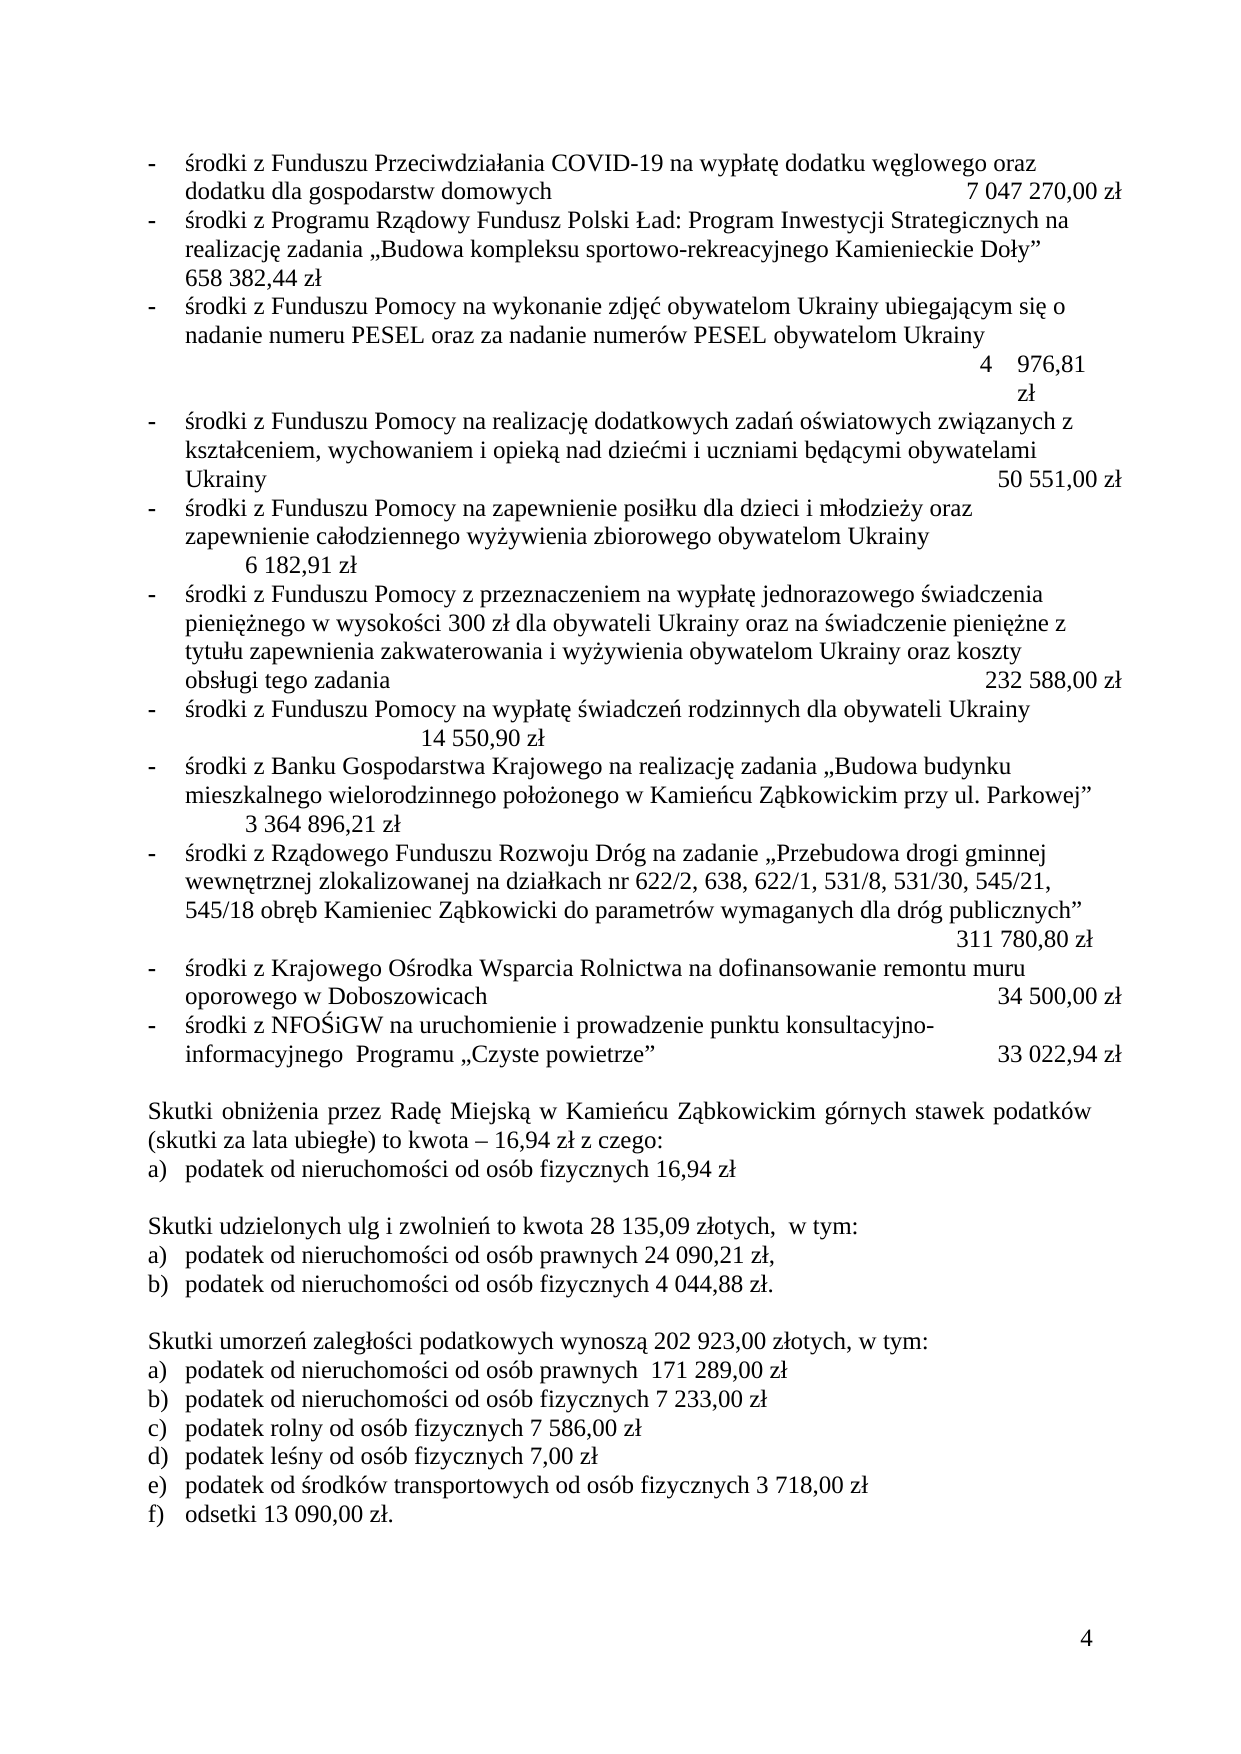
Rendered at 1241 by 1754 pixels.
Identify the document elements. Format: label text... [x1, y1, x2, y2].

list podatek od nieruchomości od osób prawnych 24 090,21 zł, [148, 1240, 1093, 1269]
list środki z Funduszu Pomocy na wykonanie zdjęć obywatelom Ukrainy ubiegającym się o nadanie numeru PESEL oraz za nadanie numerów PESEL obywatelom Ukrainy [148, 291, 1093, 349]
list środki z Krajowego Ośrodka Wsparcia Rolnictwa na dofinansowanie remontu muru oporowego w Doboszowicach 34 500,00 zł [148, 953, 1093, 1010]
list podatek leśny od osób fizycznych 7,00 zł [148, 1441, 1093, 1470]
list środki z Funduszu Pomocy na wypłatę świadczeń rodzinnych dla obywateli Ukrainy 14 550,90 zł [148, 694, 1093, 751]
list środki z Funduszu Pomocy na realizację dodatkowych zadań oświatowych związanych z kształceniem, wychowaniem i opieką nad dziećmi i uczniami będącymi obywatelami Ukrainy 50 551,00 zł [148, 406, 1093, 493]
text Skutki obniżenia przez Radę Miejską w Kamieńcu Ząbkowickim górnych stawek podatków (skutki za lata ubiegłe) to kwota – 16,94 zł z czego: [148, 1096, 1093, 1154]
list podatek od środków transportowych od osób fizycznych 3 718,00 zł [148, 1470, 1093, 1499]
list środki z Funduszu Pomocy z przeznaczeniem na wypłatę jednorazowego świadczenia pieniężnego w wysokości 300 zł dla obywateli Ukrainy oraz na świadczenie pieniężne z tytułu zapewnienia zakwaterowania i wyżywienia obywatelom Ukrainy oraz koszty obsługi tego zadania 232 588,00 zł [148, 579, 1093, 694]
list środki z Rządowego Funduszu Rozwoju Dróg na zadanie „Przebudowa drogi gminnej wewnętrznej zlokalizowanej na działkach nr 622/2, 638, 622/1, 531/8, 531/30, 545/21, 545/18 obręb Kamieniec Ząbkowicki do parametrów wymaganych dla dróg publicznych” [148, 838, 1093, 924]
text 311 780,80 zł [148, 924, 1093, 953]
list podatek od nieruchomości od osób fizycznych 16,94 zł [148, 1154, 1093, 1183]
list środki z Programu Rządowy Fundusz Polski Ład: Program Inwestycji Strategicznych na realizację zadania „Budowa kompleksu sportowo-rekreacyjnego Kamienieckie Doły” 658 382,44 zł [148, 205, 1093, 291]
list środki z NFOŚiGW na uruchomienie i prowadzenie punktu konsultacyjno-informacyjnego Programu „Czyste powietrze” 33 022,94 zł [148, 1010, 1093, 1068]
list 976,81 zł [979, 349, 1093, 406]
list podatek od nieruchomości od osób prawnych 171 289,00 zł [148, 1355, 1093, 1384]
list podatek od nieruchomości od osób fizycznych 4 044,88 zł. [148, 1269, 1093, 1298]
list podatek od nieruchomości od osób fizycznych 7 233,00 zł [148, 1384, 1093, 1413]
list środki z Funduszu Pomocy na zapewnienie posiłku dla dzieci i młodzieży oraz zapewnienie całodziennego wyżywienia zbiorowego obywatelom Ukrainy 6 182,91 zł [148, 493, 1093, 579]
list odsetki 13 090,00 zł. [148, 1499, 1093, 1528]
text Skutki udzielonych ulg i zwolnień to kwota 28 135,09 złotych, w tym: [148, 1211, 1093, 1240]
list środki z Funduszu Przeciwdziałania COVID-19 na wypłatę dodatku węglowego oraz dodatku dla gospodarstw domowych 7 047 270,00 zł [148, 148, 1093, 205]
list podatek rolny od osób fizycznych 7 586,00 zł [148, 1413, 1093, 1441]
list środki z Banku Gospodarstwa Krajowego na realizację zadania „Budowa budynku mieszkalnego wielorodzinnego położonego w Kamieńcu Ząbkowickim przy ul. Parkowej” 3 364 896,21 zł [148, 751, 1093, 838]
text Skutki umorzeń zaległości podatkowych wynoszą 202 923,00 złotych, w tym: [148, 1326, 1093, 1355]
